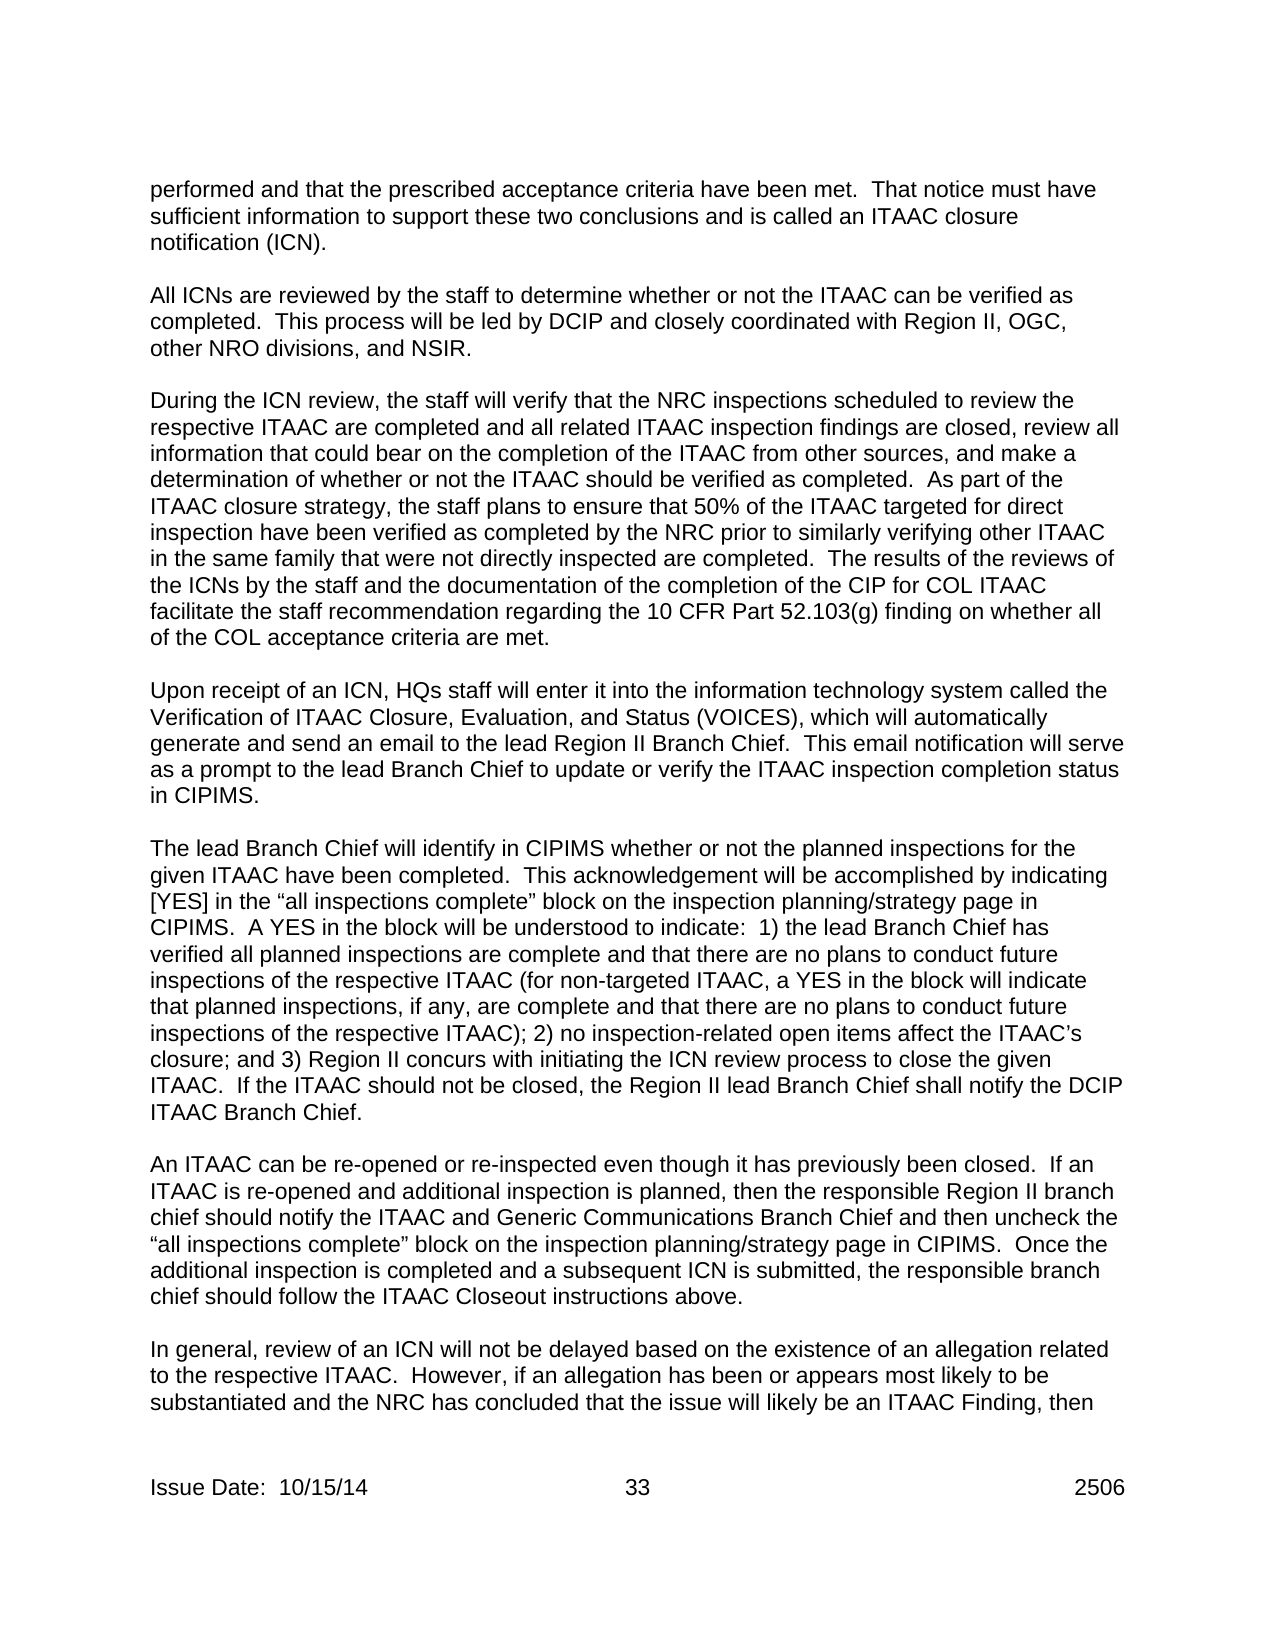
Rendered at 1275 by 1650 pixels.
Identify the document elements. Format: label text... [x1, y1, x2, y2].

text Verification of ITAAC Closure, Evaluation, and Status (VOICES), which will automatically generate and send an email to the lead Region II Branch Chief. This email notification will serve as a prompt to the lead Branch Chief to update or verify the ITAAC inspection completion status in CIPIMS. [150, 703, 1125, 809]
text The lead Branch Chief will identify in CIPIMS whether or not the planned inspections for the given ITAAC have been completed. This acknowledgement will be accomplished by indicating [YES] in the “all inspections complete” block on the inspection planning/strategy page in CIPIMS. A YES in the block will be understood to indicate: 1) the lead Branch Chief has verified all planned inspections are complete and that there are no plans to conduct future inspections of the respective ITAAC (for non-targeted ITAAC, a YES in the block will indicate that planned inspections, if any, are complete and that there are no plans to conduct future inspections of the respective ITAAC); 2) no inspection-related open items affect the ITAAC’s closure; and 3) Region II concurs with initiating the ICN review process to close the given ITAAC. If the ITAAC should not be closed, the Region II lead Branch Chief shall notify the DCIP ITAAC Branch Chief. [150, 835, 1125, 1125]
text performed and that the prescribed acceptance criteria have been met. That notice must have sufficient information to support these two conclusions and is called an ITAAC closure notification (ICN). [150, 176, 1125, 255]
text Upon receipt of an ICN, HQs staff will enter it into the information technology system called the [150, 677, 1125, 703]
text An ITAAC can be re-opened or re-inspected even though it has previously been closed. If an ITAAC is re-opened and additional inspection is planned, then the responsible Region II branch chief should notify the ITAAC and Generic Communications Branch Chief and then uncheck the “all inspections complete” block on the inspection planning/strategy page in CIPIMS. Once the additional inspection is completed and a subsequent ICN is submitted, the responsible branch chief should follow the ITAAC Closeout instructions above. [150, 1151, 1125, 1309]
text All ICNs are reviewed by the staff to determine whether or not the ITAAC can be verified as completed. This process will be led by DCIP and closely coordinated with Region II, OGC, other NRO divisions, and NSIR. [150, 282, 1125, 361]
text In general, review of an ICN will not be delayed based on the existence of an allegation related to the respective ITAAC. However, if an allegation has been or appears most likely to be substantiated and the NRC has concluded that the issue will likely be an ITAAC Finding, then [150, 1336, 1125, 1415]
text During the ICN review, the staff will verify that the NRC inspections scheduled to review the respective ITAAC are completed and all related ITAAC inspection findings are closed, review all information that could bear on the completion of the ITAAC from other sources, and make a determination of whether or not the ITAAC should be verified as completed. As part of the ITAAC closure strategy, the staff plans to ensure that 50% of the ITAAC targeted for direct inspection have been verified as completed by the NRC prior to similarly verifying other ITAAC in the same family that were not directly inspected are completed. The results of the reviews of the ICNs by the staff and the documentation of the completion of the CIP for COL ITAAC facilitate the staff recommendation regarding the 10 CFR Part 52.103(g) finding on whether all of the COL acceptance criteria are met. [150, 387, 1125, 651]
